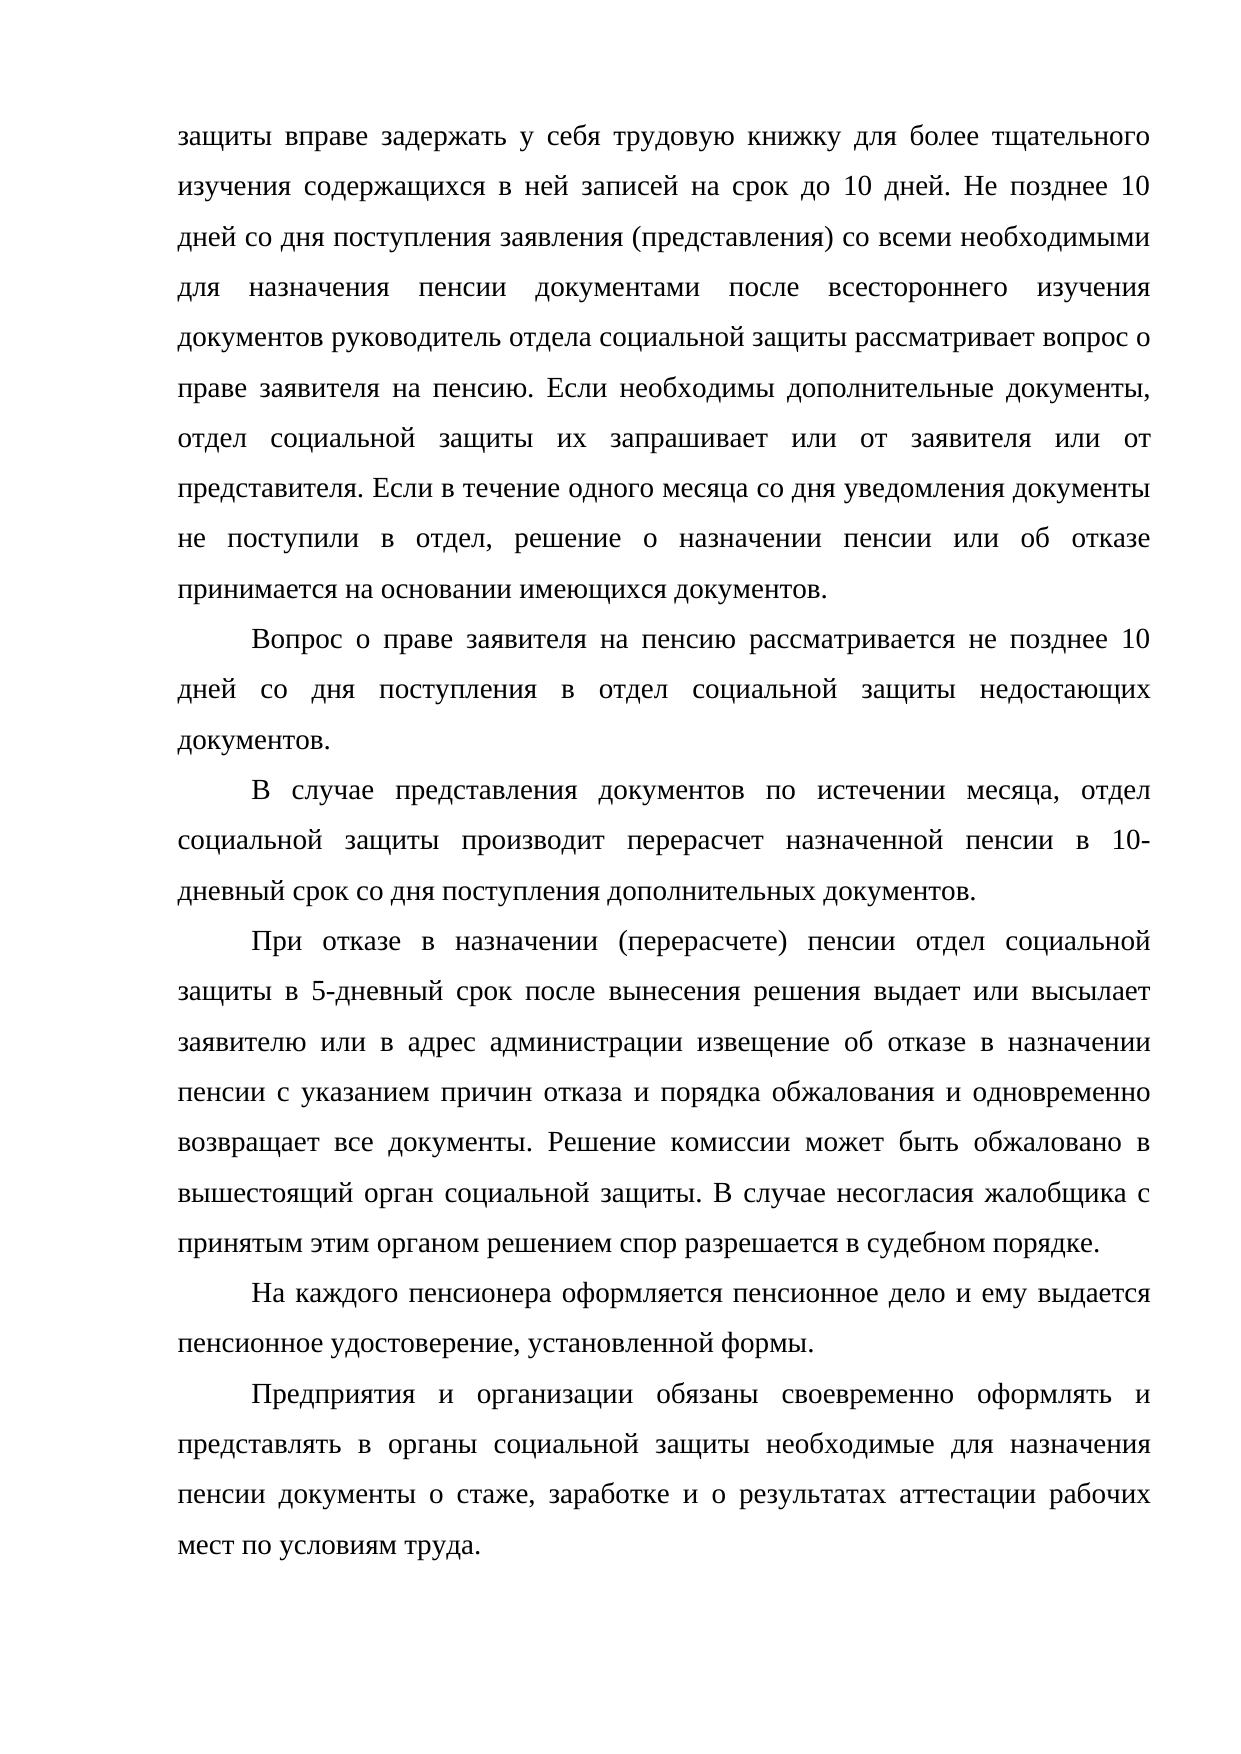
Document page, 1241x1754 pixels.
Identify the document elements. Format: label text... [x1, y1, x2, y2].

text В случае представления документов по истечении месяца, отдел социальной защиты производит перерасчет назначенной пенсии в 10-дневный срок со дня поступления дополнительных документов. [177, 772, 1152, 906]
text Предприятия и организации обязаны своевременно оформлять и представлять в органы социальной защиты необходимые для назначения пенсии документы о стаже, заработке и о результатах аттестации рабочих мест по условиям труда. [177, 1376, 1152, 1560]
text При отказе в назначении (перерасчете) пенсии отдел социальной защиты в 5-дневный срок после вынесения решения выдает или высылает заявителю или в адрес администрации извещение об отказе в назначении пенсии с указанием причин отказа и порядка обжалования и одновременно возвращает все документы. Решение комиссии может быть обжаловано в вышестоящий орган социальной защиты. В случае несогласия жалобщика с принятым этим органом решением спор разрешается в судебном порядке. [177, 923, 1152, 1258]
text На каждого пенсионера оформляется пенсионное дело и ему выдается пенсионное удостоверение, установленной формы. [177, 1275, 1152, 1359]
text Вопрос о праве заявителя на пенсию рассматривается не позднее 10 дней со дня поступления в отдел социальной защиты недостающих документов. [177, 621, 1152, 755]
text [177, 118, 1152, 604]
